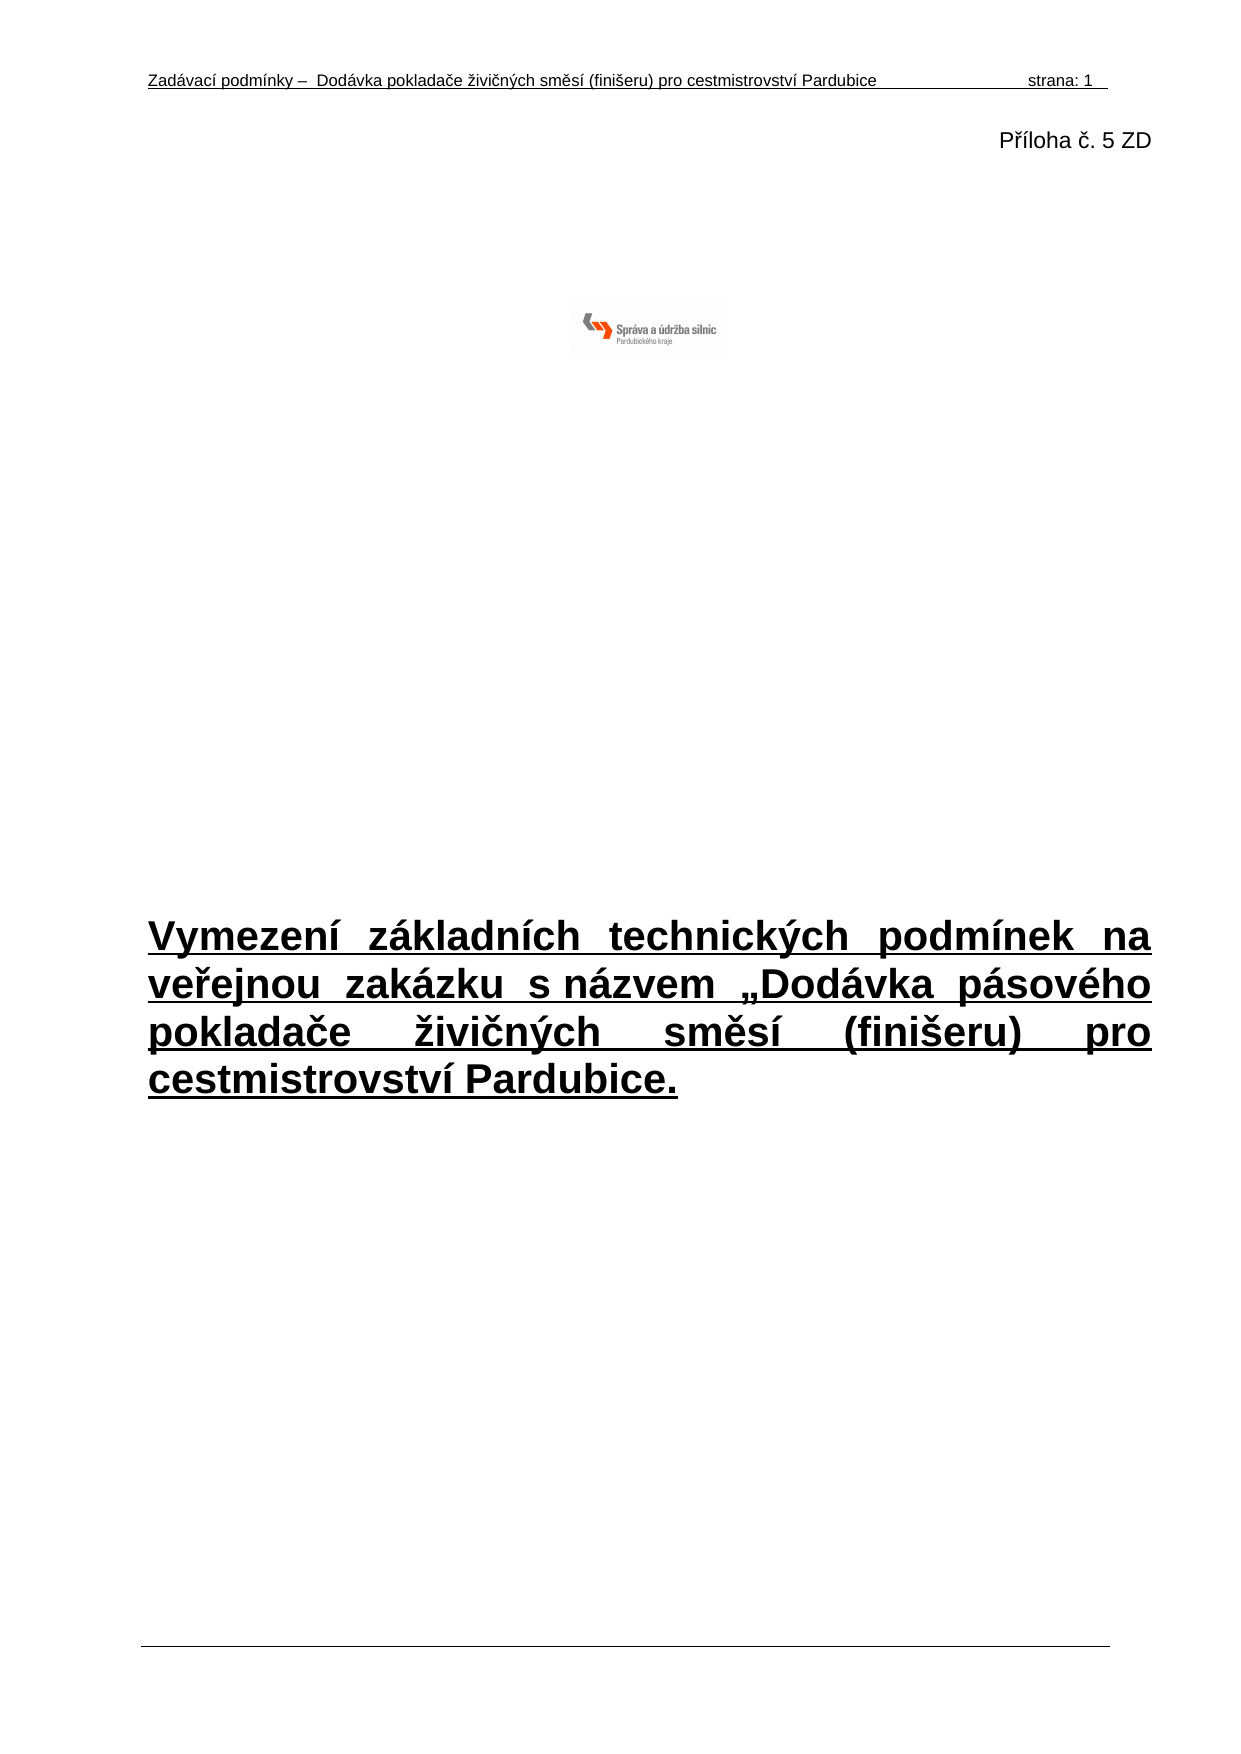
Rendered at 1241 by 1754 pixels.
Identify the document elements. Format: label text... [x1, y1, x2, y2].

text Vymezení základních technických podmínek na veřejnou zakázku s názvem „Dodávka pásového pokladače živičných směsí (finišeru) pro cestmistrovství Pardubice. [148, 955, 1152, 1001]
picture [570, 294, 729, 361]
text Vymezení základních technických podmínek na veřejnou zakázku s názvem „Dodávka pásového pokladače živičných směsí (finišeru) pro cestmistrovství Pardubice. [148, 911, 1152, 953]
text Vymezení základních technických podmínek na veřejnou zakázku s názvem „Dodávka pásového pokladače živičných směsí (finišeru) pro cestmistrovství Pardubice. [148, 1003, 1152, 1048]
text Příloha č. 5 ZD [148, 127, 1152, 153]
text Vymezení základních technických podmínek na veřejnou zakázku s názvem „Dodávka pásového pokladače živičných směsí (finišeru) pro cestmistrovství Pardubice. [148, 1051, 1152, 1103]
